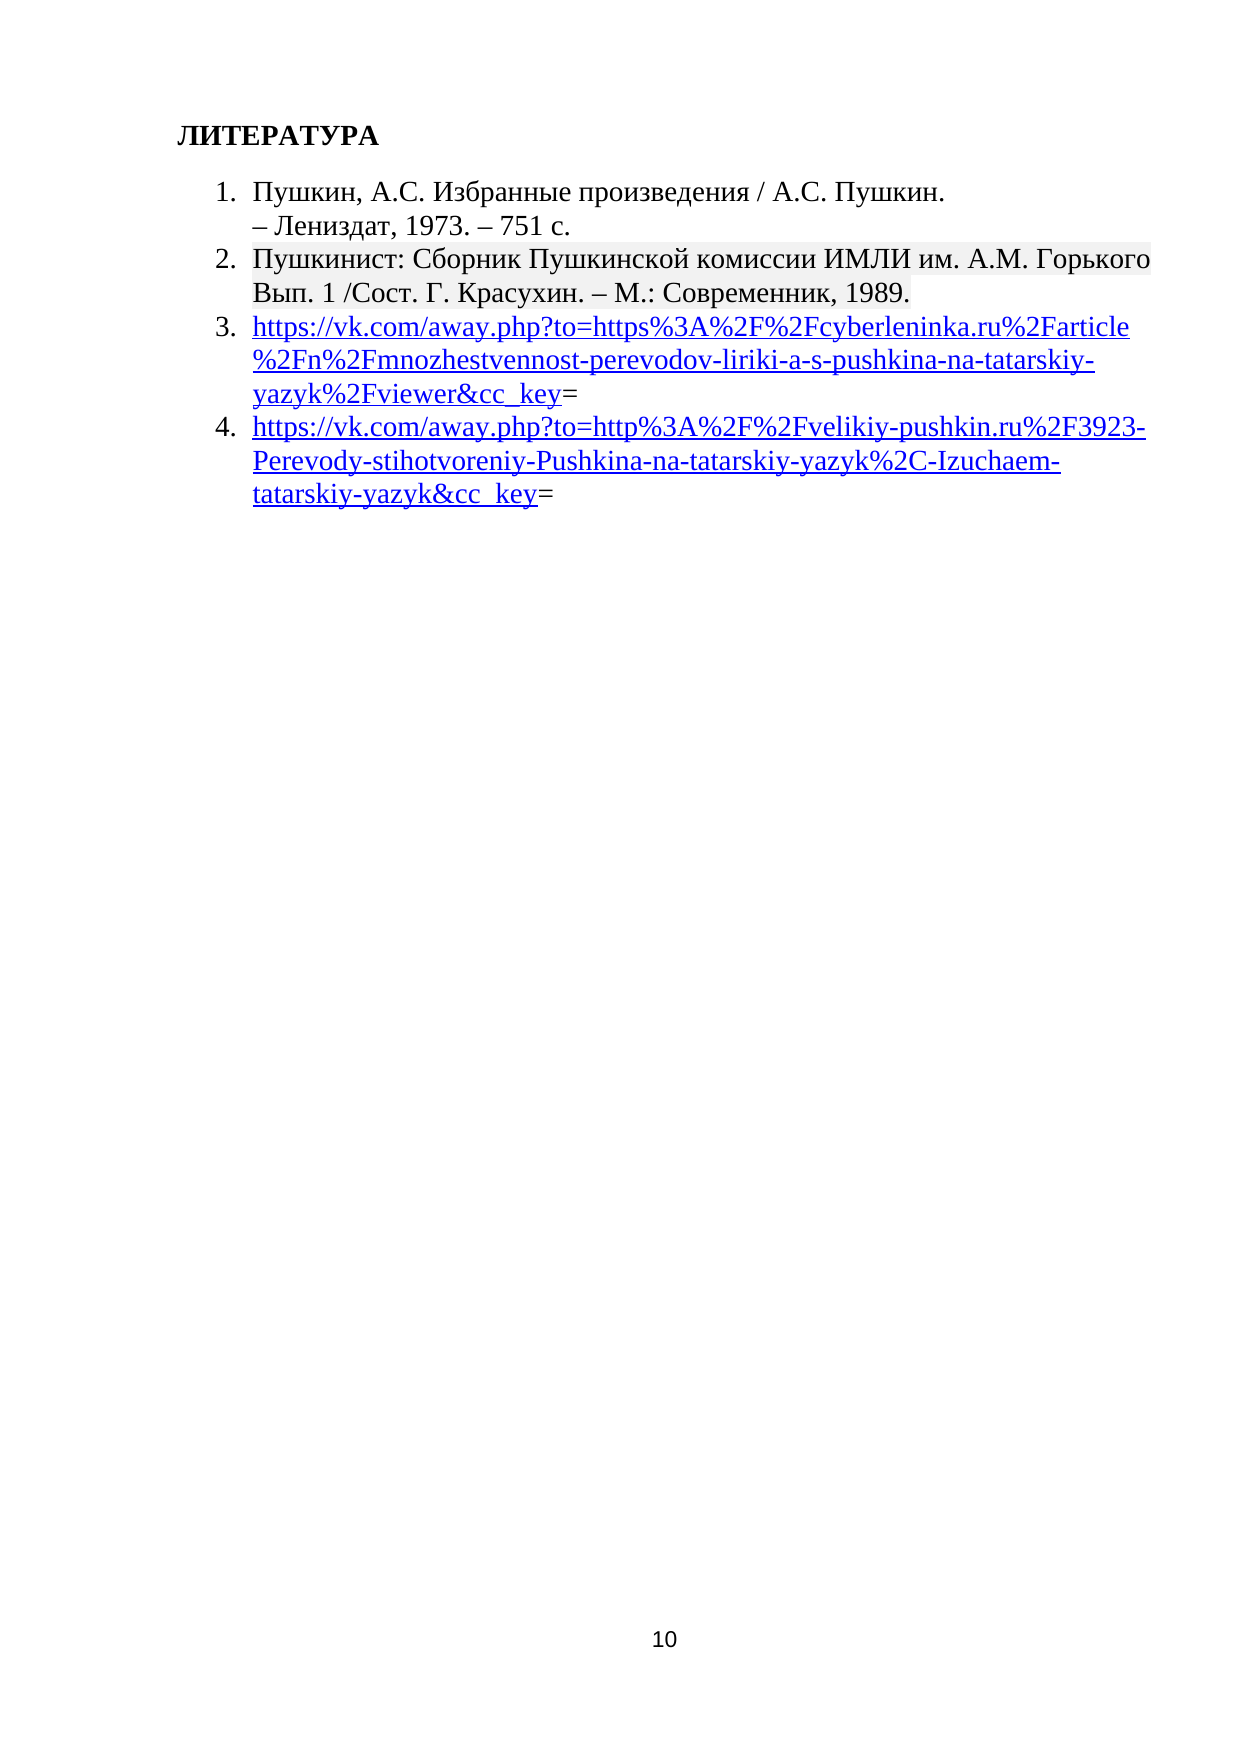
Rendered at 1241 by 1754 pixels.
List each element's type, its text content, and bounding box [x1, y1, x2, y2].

list https://vk.com/away.php?to=https%3A%2F%2Fcyberleninka.ru%2Farticle%2Fn%2Fmnozhestvennost-perevodov-liriki-a-s-pushkina-na-tatarskiy-yazyk%2Fviewer&cc_key= [215, 309, 1152, 409]
text ЛИТЕРАТУРА [177, 118, 1152, 152]
list https://vk.com/away.php?to=http%3A%2F%2Fvelikiy-pushkin.ru%2F3923-Perevody-stihotvoreniy-Pushkina-na-tatarskiy-yazyk%2C-Izuchaem-tatarskiy-yazyk&cc_key= [215, 409, 1152, 510]
list Пушкинист: Сборник Пушкинской комиссии ИМЛИ им. А.М. Горького Вып. 1 /Сост. Г. Красухин. – М.: Современник, 1989. [911, 242, 1152, 309]
list Пушкин, А.С. Избранные произведения / А.С. Пушкин. – Лениздат, 1973. – 751 с. [215, 174, 1152, 242]
